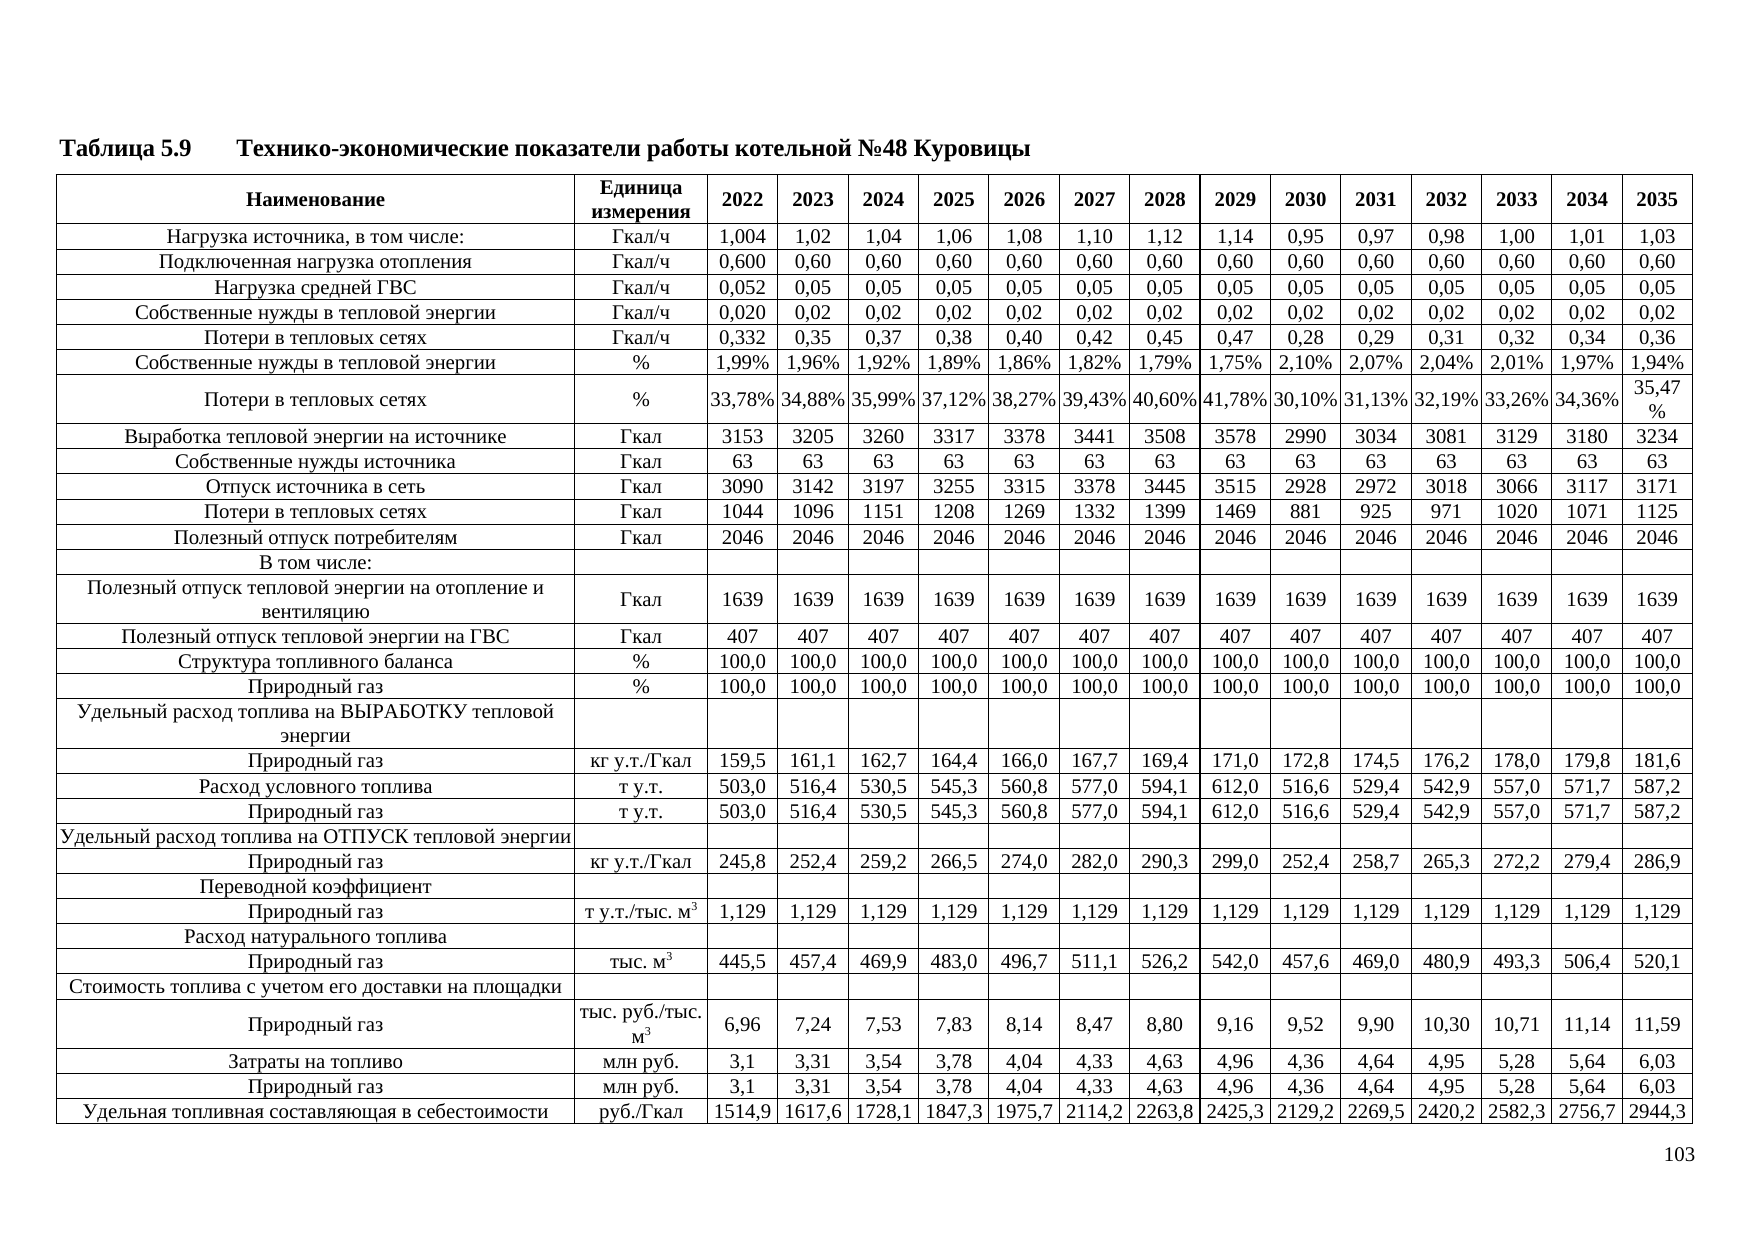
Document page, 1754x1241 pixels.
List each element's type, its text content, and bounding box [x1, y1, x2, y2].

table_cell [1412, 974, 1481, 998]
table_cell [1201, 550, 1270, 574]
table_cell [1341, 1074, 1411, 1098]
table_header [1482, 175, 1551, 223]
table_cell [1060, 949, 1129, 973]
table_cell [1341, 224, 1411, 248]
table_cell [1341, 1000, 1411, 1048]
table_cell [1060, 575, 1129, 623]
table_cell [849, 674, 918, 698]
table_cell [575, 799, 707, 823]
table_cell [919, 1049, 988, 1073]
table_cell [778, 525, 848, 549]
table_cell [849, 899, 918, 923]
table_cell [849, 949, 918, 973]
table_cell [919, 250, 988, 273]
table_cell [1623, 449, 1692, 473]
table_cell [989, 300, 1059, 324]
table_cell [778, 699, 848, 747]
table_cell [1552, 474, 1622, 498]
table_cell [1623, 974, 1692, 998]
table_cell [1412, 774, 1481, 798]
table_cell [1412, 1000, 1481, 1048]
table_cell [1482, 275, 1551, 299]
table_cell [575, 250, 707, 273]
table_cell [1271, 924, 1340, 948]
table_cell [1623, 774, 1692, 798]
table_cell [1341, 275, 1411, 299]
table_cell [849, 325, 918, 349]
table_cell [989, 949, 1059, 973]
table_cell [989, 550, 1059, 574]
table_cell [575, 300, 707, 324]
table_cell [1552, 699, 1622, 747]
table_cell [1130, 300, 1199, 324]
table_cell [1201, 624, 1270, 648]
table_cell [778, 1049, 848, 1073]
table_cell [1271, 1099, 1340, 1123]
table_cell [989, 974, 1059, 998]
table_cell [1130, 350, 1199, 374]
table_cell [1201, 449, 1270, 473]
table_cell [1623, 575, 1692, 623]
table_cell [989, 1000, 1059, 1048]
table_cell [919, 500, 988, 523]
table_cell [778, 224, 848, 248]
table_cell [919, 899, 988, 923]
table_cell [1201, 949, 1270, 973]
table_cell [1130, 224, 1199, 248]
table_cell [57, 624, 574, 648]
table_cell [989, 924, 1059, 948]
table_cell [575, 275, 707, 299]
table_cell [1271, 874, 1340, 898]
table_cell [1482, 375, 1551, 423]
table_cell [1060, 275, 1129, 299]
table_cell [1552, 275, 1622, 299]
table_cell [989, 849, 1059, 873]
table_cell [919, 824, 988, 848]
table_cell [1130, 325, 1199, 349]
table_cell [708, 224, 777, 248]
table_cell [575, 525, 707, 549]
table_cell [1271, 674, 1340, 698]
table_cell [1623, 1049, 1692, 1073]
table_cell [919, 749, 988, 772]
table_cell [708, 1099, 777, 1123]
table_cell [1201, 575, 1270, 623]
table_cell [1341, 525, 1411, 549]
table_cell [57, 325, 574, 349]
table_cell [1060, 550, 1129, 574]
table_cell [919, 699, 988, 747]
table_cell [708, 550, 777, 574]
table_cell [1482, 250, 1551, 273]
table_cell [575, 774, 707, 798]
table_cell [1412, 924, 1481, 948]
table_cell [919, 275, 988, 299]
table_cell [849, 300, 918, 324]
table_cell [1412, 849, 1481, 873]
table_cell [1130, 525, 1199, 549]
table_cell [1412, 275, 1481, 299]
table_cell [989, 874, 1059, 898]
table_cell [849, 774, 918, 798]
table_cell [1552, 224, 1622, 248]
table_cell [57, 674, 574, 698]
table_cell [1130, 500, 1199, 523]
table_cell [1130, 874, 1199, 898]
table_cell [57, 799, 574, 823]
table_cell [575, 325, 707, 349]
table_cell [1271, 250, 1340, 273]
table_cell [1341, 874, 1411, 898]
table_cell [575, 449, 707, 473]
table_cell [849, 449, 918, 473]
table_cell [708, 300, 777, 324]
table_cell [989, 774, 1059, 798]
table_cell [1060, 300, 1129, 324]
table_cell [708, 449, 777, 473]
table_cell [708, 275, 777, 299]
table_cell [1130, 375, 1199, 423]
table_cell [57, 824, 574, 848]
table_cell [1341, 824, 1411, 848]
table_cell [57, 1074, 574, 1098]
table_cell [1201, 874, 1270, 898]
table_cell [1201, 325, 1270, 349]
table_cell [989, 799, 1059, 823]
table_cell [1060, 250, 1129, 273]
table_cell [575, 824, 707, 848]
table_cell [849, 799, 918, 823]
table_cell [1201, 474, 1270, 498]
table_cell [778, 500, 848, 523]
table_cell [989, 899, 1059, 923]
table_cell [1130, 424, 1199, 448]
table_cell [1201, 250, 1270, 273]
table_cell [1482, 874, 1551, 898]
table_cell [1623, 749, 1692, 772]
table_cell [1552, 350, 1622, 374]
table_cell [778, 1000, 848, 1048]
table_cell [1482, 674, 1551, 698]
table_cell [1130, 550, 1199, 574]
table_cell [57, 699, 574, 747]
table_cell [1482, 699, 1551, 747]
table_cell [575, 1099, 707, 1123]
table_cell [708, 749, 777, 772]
text Технико-экономические показатели работы котельной №48 Куровицы [59, 133, 1695, 162]
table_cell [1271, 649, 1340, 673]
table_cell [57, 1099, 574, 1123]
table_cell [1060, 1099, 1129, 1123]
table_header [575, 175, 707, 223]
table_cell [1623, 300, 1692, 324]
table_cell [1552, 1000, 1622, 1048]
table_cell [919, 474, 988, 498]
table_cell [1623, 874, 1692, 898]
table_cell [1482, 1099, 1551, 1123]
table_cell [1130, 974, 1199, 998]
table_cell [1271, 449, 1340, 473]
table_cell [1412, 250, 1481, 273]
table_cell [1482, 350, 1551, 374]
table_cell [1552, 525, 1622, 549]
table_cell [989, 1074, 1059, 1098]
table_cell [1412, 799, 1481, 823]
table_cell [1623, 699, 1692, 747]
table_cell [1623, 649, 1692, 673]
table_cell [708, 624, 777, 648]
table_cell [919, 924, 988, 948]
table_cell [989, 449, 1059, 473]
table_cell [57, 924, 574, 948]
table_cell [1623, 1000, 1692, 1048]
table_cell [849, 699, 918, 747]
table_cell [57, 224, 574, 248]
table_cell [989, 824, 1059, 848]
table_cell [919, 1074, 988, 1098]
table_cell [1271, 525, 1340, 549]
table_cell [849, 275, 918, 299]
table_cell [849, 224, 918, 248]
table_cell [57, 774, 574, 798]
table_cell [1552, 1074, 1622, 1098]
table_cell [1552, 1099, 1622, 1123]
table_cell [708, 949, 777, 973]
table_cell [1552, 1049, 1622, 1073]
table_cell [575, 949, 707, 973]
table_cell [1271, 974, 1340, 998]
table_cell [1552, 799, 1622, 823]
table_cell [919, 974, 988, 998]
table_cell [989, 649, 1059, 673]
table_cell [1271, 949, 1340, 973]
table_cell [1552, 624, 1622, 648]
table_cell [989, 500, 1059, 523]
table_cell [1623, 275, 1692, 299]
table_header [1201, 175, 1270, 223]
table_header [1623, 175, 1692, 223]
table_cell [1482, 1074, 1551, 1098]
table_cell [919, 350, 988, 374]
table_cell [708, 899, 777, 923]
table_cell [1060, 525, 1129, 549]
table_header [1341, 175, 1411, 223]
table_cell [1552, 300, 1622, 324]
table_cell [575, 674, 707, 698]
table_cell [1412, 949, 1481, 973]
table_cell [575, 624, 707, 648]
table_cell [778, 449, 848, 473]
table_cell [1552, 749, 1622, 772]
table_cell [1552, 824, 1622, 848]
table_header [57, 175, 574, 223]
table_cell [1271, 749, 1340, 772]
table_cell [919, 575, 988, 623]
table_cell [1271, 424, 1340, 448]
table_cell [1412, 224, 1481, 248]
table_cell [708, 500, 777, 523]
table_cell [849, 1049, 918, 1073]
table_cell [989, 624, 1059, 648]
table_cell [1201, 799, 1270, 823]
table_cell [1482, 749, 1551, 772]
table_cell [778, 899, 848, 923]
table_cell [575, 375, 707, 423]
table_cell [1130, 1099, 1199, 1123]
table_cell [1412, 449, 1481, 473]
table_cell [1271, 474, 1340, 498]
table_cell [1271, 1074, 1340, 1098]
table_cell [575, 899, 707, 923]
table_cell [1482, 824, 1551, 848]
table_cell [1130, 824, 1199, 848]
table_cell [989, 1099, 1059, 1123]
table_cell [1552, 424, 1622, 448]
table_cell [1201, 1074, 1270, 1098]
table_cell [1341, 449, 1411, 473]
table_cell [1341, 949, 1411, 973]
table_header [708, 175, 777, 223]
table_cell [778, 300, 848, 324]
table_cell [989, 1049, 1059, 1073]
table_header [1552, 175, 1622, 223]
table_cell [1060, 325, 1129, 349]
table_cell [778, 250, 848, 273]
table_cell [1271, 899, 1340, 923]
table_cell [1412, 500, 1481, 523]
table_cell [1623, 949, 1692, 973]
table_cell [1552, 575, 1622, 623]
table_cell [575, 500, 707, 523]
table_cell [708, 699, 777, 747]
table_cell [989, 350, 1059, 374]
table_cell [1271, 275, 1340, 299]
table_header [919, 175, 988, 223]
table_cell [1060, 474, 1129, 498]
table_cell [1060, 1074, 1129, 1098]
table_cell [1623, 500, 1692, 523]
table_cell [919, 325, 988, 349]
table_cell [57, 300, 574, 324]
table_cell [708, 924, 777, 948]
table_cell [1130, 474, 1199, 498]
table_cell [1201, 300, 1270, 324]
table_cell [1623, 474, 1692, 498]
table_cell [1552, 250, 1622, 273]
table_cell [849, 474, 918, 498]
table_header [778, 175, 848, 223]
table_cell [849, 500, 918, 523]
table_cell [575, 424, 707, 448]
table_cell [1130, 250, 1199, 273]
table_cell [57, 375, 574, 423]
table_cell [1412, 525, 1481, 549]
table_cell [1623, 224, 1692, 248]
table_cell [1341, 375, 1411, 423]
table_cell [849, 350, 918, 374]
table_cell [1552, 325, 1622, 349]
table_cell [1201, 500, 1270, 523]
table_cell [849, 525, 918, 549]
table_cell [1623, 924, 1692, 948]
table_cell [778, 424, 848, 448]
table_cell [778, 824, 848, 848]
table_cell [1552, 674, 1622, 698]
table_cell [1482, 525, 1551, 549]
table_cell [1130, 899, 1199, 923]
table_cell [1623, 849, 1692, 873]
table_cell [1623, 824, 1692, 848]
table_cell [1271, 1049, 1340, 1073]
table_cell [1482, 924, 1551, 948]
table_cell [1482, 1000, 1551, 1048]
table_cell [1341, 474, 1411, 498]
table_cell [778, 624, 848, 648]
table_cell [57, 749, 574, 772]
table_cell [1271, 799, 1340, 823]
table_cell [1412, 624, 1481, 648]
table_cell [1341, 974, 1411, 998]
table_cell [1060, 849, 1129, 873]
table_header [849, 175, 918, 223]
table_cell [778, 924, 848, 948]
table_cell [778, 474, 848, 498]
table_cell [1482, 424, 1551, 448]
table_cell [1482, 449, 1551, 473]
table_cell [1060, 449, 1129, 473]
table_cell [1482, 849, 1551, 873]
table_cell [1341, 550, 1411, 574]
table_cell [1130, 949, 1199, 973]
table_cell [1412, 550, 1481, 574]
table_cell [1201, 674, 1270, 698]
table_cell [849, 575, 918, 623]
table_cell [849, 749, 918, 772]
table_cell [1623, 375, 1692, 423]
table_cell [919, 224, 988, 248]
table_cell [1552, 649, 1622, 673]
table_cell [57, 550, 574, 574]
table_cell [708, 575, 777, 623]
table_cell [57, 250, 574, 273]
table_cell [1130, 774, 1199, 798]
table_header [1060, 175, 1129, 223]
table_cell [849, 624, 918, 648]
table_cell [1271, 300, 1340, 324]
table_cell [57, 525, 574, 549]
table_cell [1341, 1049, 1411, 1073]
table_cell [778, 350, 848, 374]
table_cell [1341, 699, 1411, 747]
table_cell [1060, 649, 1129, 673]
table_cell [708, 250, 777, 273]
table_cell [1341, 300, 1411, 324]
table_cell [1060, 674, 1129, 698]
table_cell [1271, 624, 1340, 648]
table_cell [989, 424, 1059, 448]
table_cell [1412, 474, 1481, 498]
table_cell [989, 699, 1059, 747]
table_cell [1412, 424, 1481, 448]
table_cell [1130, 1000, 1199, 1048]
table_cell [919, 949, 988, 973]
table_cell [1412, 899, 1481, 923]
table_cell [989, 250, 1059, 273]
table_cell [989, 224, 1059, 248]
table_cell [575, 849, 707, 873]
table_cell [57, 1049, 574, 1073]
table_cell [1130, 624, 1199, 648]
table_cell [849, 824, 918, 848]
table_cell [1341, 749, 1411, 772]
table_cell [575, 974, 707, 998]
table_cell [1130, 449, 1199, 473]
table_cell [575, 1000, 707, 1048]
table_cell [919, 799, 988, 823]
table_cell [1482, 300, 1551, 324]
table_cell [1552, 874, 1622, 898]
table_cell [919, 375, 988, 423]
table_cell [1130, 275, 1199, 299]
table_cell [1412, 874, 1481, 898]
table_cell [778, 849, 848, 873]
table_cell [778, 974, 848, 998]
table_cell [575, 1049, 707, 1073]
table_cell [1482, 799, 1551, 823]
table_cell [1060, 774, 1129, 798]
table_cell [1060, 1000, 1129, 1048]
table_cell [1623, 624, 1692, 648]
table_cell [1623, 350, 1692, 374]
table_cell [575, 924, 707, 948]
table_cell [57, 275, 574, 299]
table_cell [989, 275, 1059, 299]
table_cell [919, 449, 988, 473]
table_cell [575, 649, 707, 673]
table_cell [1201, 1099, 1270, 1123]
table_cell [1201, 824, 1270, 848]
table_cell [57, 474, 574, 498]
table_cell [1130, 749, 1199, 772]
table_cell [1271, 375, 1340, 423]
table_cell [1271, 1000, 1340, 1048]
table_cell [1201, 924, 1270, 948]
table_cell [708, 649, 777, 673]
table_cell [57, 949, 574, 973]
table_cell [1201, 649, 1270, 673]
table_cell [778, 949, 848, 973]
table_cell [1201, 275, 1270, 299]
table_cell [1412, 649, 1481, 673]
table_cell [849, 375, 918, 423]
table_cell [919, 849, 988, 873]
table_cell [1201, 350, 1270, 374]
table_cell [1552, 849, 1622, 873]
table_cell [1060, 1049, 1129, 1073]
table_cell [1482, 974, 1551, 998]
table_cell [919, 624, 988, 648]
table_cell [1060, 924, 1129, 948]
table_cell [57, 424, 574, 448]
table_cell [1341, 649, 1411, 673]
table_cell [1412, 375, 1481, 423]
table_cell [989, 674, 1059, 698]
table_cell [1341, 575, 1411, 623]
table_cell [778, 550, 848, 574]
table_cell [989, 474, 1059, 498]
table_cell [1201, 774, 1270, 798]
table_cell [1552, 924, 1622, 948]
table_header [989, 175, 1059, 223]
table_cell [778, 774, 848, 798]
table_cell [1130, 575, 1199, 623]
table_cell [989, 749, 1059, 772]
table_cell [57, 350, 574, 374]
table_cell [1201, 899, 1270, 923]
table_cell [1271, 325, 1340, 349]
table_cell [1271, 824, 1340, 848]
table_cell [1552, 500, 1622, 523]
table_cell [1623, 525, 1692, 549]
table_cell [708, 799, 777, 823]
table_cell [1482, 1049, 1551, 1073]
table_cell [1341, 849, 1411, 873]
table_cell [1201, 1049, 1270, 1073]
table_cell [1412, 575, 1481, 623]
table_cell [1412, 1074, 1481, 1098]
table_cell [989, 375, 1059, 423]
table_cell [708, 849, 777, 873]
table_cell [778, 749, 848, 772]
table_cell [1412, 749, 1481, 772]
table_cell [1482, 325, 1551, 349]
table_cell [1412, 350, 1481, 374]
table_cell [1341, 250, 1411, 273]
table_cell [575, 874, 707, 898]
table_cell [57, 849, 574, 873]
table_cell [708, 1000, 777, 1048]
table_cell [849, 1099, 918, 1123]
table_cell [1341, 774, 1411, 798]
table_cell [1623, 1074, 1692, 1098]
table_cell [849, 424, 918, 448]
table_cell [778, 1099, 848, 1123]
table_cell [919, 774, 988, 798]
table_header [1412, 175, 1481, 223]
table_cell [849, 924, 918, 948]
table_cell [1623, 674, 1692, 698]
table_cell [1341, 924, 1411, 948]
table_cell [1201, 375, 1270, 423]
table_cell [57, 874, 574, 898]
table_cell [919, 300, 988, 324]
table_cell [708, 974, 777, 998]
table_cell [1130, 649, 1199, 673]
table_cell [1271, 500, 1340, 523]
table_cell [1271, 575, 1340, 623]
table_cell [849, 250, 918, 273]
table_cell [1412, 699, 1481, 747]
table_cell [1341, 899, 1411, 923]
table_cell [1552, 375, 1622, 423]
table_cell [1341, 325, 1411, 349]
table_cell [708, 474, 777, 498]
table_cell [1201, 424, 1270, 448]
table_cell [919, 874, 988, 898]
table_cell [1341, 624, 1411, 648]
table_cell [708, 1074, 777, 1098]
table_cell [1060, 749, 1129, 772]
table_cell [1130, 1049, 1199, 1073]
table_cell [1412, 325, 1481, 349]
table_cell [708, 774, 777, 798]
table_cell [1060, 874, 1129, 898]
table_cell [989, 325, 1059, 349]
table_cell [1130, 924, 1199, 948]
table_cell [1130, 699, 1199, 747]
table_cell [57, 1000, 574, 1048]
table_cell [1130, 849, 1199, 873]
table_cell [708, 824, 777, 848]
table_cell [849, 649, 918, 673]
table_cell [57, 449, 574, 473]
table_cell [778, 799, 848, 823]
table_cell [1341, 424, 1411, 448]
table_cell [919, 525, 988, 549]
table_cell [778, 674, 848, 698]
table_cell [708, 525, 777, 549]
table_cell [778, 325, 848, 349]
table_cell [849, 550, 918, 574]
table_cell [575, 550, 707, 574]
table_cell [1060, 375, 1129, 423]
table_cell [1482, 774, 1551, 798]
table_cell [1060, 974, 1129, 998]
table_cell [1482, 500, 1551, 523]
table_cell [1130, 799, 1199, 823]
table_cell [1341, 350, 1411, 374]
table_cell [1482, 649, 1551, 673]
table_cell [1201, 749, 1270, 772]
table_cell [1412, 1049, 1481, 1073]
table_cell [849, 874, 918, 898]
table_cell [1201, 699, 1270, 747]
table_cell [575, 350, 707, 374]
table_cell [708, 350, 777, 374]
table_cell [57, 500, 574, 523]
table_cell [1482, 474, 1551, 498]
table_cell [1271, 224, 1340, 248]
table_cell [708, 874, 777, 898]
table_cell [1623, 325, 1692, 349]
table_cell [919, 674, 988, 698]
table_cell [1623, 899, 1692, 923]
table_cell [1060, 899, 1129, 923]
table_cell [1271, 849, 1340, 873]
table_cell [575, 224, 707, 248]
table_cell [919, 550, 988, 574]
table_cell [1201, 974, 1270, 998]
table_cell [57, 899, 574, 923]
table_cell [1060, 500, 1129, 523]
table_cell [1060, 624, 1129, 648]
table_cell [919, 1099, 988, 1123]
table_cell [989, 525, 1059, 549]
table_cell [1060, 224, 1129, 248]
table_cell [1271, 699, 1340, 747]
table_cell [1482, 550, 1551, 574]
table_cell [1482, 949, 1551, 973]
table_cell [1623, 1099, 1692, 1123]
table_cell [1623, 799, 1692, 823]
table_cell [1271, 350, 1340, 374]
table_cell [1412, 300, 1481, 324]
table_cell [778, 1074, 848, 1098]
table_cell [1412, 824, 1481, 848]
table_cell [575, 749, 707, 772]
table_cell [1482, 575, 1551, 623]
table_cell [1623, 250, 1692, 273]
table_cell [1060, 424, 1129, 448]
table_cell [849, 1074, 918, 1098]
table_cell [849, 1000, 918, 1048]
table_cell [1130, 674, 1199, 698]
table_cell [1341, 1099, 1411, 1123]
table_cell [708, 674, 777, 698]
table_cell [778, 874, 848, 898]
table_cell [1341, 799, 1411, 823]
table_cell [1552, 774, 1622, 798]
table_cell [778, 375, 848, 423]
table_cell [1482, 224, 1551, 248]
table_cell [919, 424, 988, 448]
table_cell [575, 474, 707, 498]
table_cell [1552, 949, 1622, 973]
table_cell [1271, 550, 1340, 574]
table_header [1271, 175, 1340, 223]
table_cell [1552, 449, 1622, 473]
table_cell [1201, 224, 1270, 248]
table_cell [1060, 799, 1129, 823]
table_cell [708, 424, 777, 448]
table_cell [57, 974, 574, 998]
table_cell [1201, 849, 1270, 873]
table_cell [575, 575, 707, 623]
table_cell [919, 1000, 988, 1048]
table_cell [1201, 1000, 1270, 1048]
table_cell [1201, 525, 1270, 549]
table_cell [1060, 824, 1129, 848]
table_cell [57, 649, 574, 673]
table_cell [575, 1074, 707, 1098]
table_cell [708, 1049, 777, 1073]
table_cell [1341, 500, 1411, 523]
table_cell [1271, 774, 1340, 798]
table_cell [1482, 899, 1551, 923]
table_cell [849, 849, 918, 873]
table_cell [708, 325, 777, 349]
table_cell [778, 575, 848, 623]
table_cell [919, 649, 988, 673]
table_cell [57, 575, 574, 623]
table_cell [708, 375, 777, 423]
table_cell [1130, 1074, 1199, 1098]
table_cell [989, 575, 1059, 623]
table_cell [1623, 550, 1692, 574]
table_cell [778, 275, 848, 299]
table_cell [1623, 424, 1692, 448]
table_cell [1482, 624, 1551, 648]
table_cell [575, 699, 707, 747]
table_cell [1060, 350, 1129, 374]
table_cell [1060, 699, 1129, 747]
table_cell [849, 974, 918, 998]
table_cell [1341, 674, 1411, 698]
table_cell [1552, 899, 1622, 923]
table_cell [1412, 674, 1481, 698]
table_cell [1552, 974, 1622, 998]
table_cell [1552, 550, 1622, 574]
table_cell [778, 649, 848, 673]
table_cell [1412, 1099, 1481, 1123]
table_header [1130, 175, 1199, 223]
